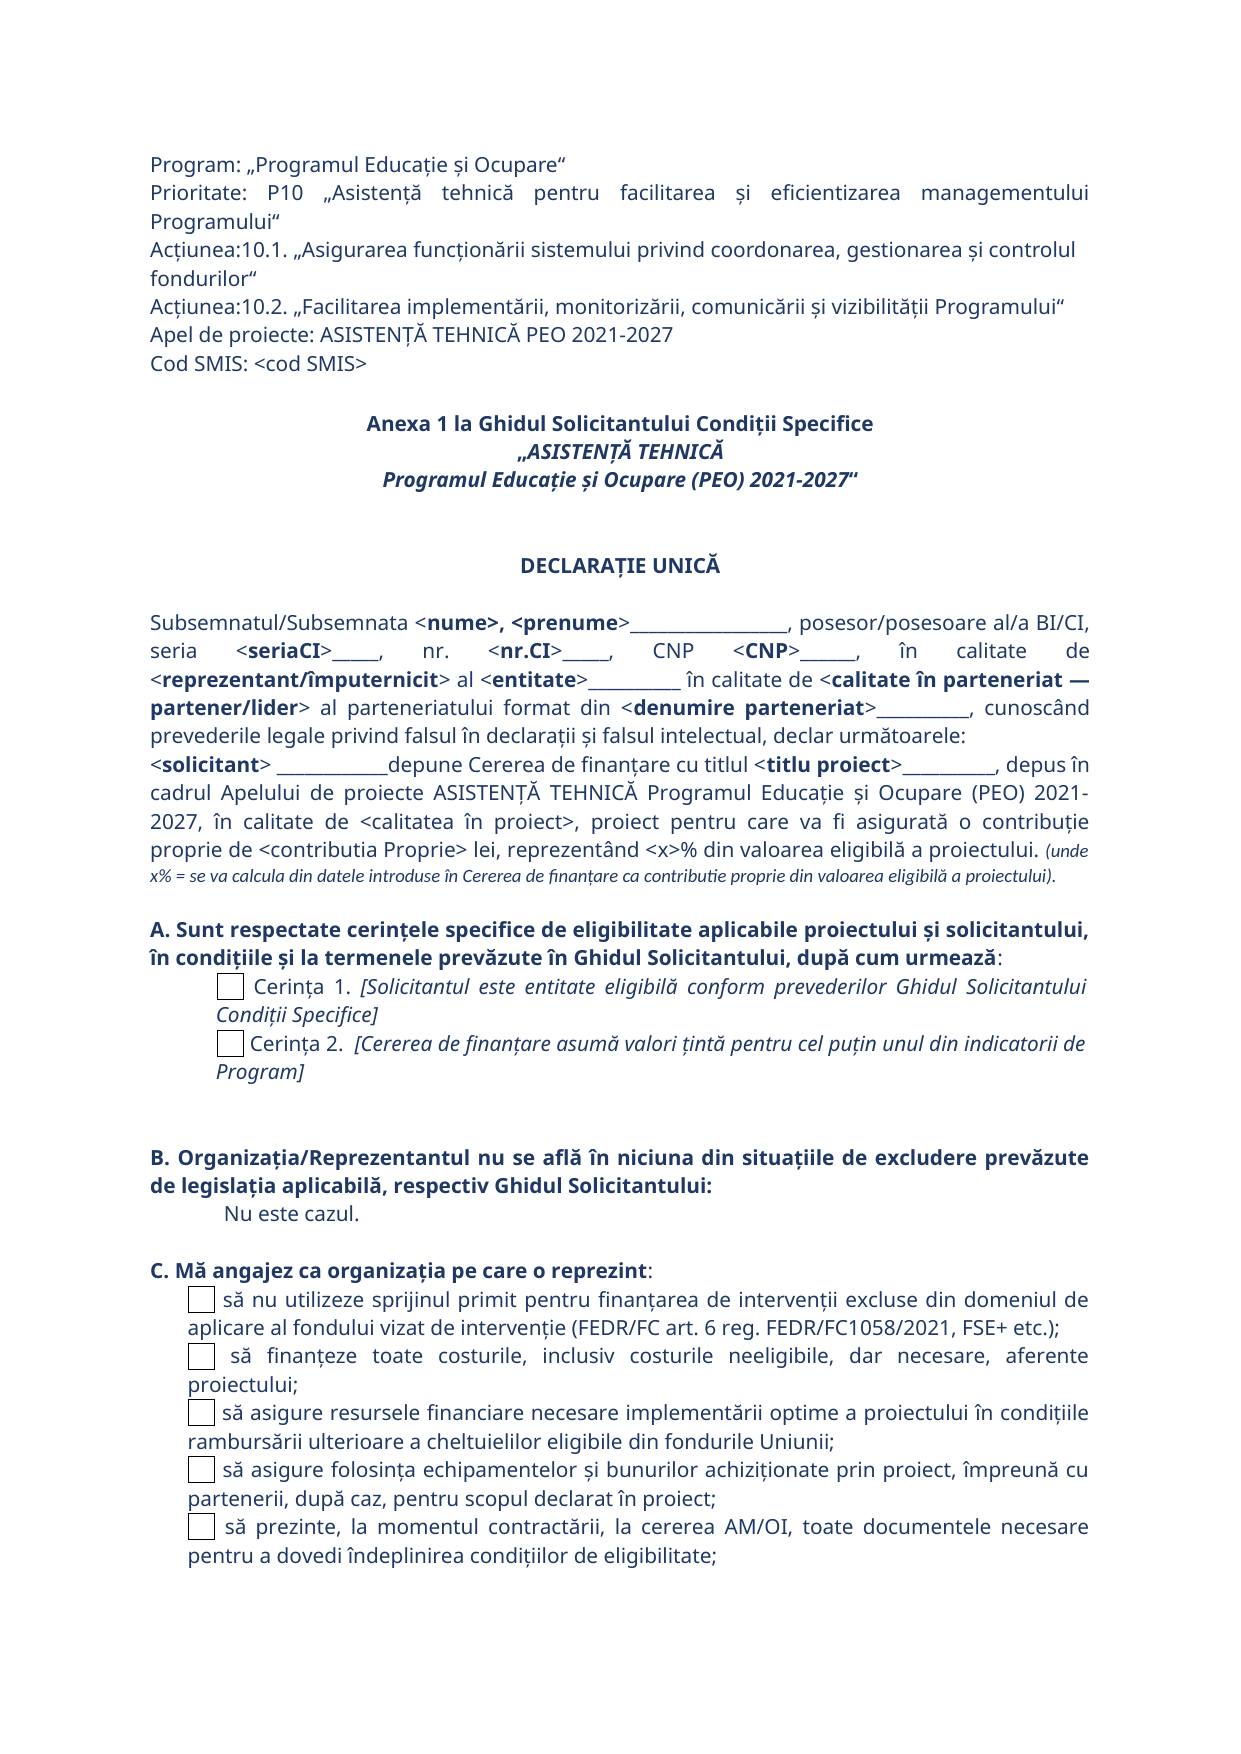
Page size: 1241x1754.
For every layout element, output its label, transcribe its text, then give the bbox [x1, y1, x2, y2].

text B. Organizația/Reprezentantul nu se află în niciuna din situațiile de excludere prevăzute de legislația aplicabilă, respectiv Ghidul Solicitantului: [150, 1143, 1090, 1199]
text să asigure resursele financiare necesare implementării optime a proiectului în condițiile rambursării ulterioare a cheltuielilor eligibile din fondurile Uniunii; [187, 1398, 1090, 1455]
list Cerința 2. [Cererea de finanțare asumă valori țintă pentru cel puțin unul din indicatorii de Program] [216, 1029, 1090, 1086]
text Prioritate: P10 „Asistență tehnică pentru facilitarea și eficientizarea managementului Programului“ [150, 178, 1090, 235]
text Nu este cazul. [150, 1199, 1090, 1228]
text DECLARAȚIE UNICĂ [150, 551, 1090, 579]
text Subsemnatul/Subsemnata <nume>, <prenume>_________________, posesor/posesoare al/a BI/CI, seria <seriaCI>_____, nr. <nr.CI>_____, CNP <CNP>______, în calitate de <reprezentant/împuternicit> al <entitate>__________ în calitate de <calitate în parteneriat — partener/lider> al parteneriatului format din <denumire parteneriat>__________, cunoscând prevederile legale privind falsul în declarații și falsul intelectual, declar următoarele: [150, 608, 1090, 750]
text „ASISTENȚĂ TEHNICĂ [150, 437, 1090, 466]
text Programul Educație și Ocupare (PEO) 2021-2027“ [150, 466, 1090, 494]
text Cod SMIS: <cod SMIS> [150, 349, 1090, 377]
text să finanțeze toate costurile, inclusiv costurile neeligibile, dar necesare, aferente proiectului; [187, 1342, 1090, 1398]
text să asigure folosința echipamentelor și bunurilor achiziționate prin proiect, împreună cu partenerii, după caz, pentru scopul declarat în proiect; [187, 1455, 1090, 1512]
list Cerința 1. [Solicitantul este entitate eligibilă conform prevederilor Ghidul Solicitantului Condiții Specifice] [216, 972, 1090, 1029]
text Anexa 1 la Ghidul Solicitantului Condiții Specifice [150, 409, 1090, 437]
text <solicitant> ____________depune Cererea de finanțare cu titlul <titlu proiect>__________, depus în cadrul Apelului de proiecte ASISTENȚĂ TEHNICĂ Programul Educație și Ocupare (PEO) 2021-2027, în calitate de <calitatea în proiect>, proiect pentru care va fi asigurată o contribuție proprie de <contributia Proprie> lei, reprezentând <x>% din valoarea eligibilă a proiectului. (unde x% = se va calcula din datele introduse în Cererea de finanțare ca contributie proprie din valoarea eligibilă a proiectului). [150, 750, 1090, 887]
text Program: „Programul Educație și Ocupare“ [150, 150, 1090, 178]
list să nu utilizeze sprijinul primit pentru finanțarea de intervenții excluse din domeniul de aplicare al fondului vizat de intervenție (FEDR/FC art. 6 reg. FEDR/FC1058/2021, FSE+ etc.); [187, 1285, 1090, 1342]
text Acțiunea:10.2. „Facilitarea implementării, monitorizării, comunicării și vizibilității Programului“ [150, 292, 1090, 321]
text Apel de proiecte: ASISTENȚĂ TEHNICĂ PEO 2021-2027 [150, 321, 1090, 349]
text A. Sunt respectate cerințele specifice de eligibilitate aplicabile proiectului și solicitantului, în condițiile și la termenele prevăzute în Ghidul Solicitantului, după cum urmează: [150, 915, 1090, 972]
text C. Mă angajez ca organizația pe care o reprezint: [150, 1256, 1090, 1285]
text Acțiunea:10.1. „Asigurarea funcționării sistemului privind coordonarea, gestionarea și controlul fondurilor“ [150, 235, 1090, 292]
text să prezinte, la momentul contractării, la cererea AM/OI, toate documentele necesare pentru a dovedi îndeplinirea condițiilor de eligibilitate; [187, 1512, 1090, 1569]
